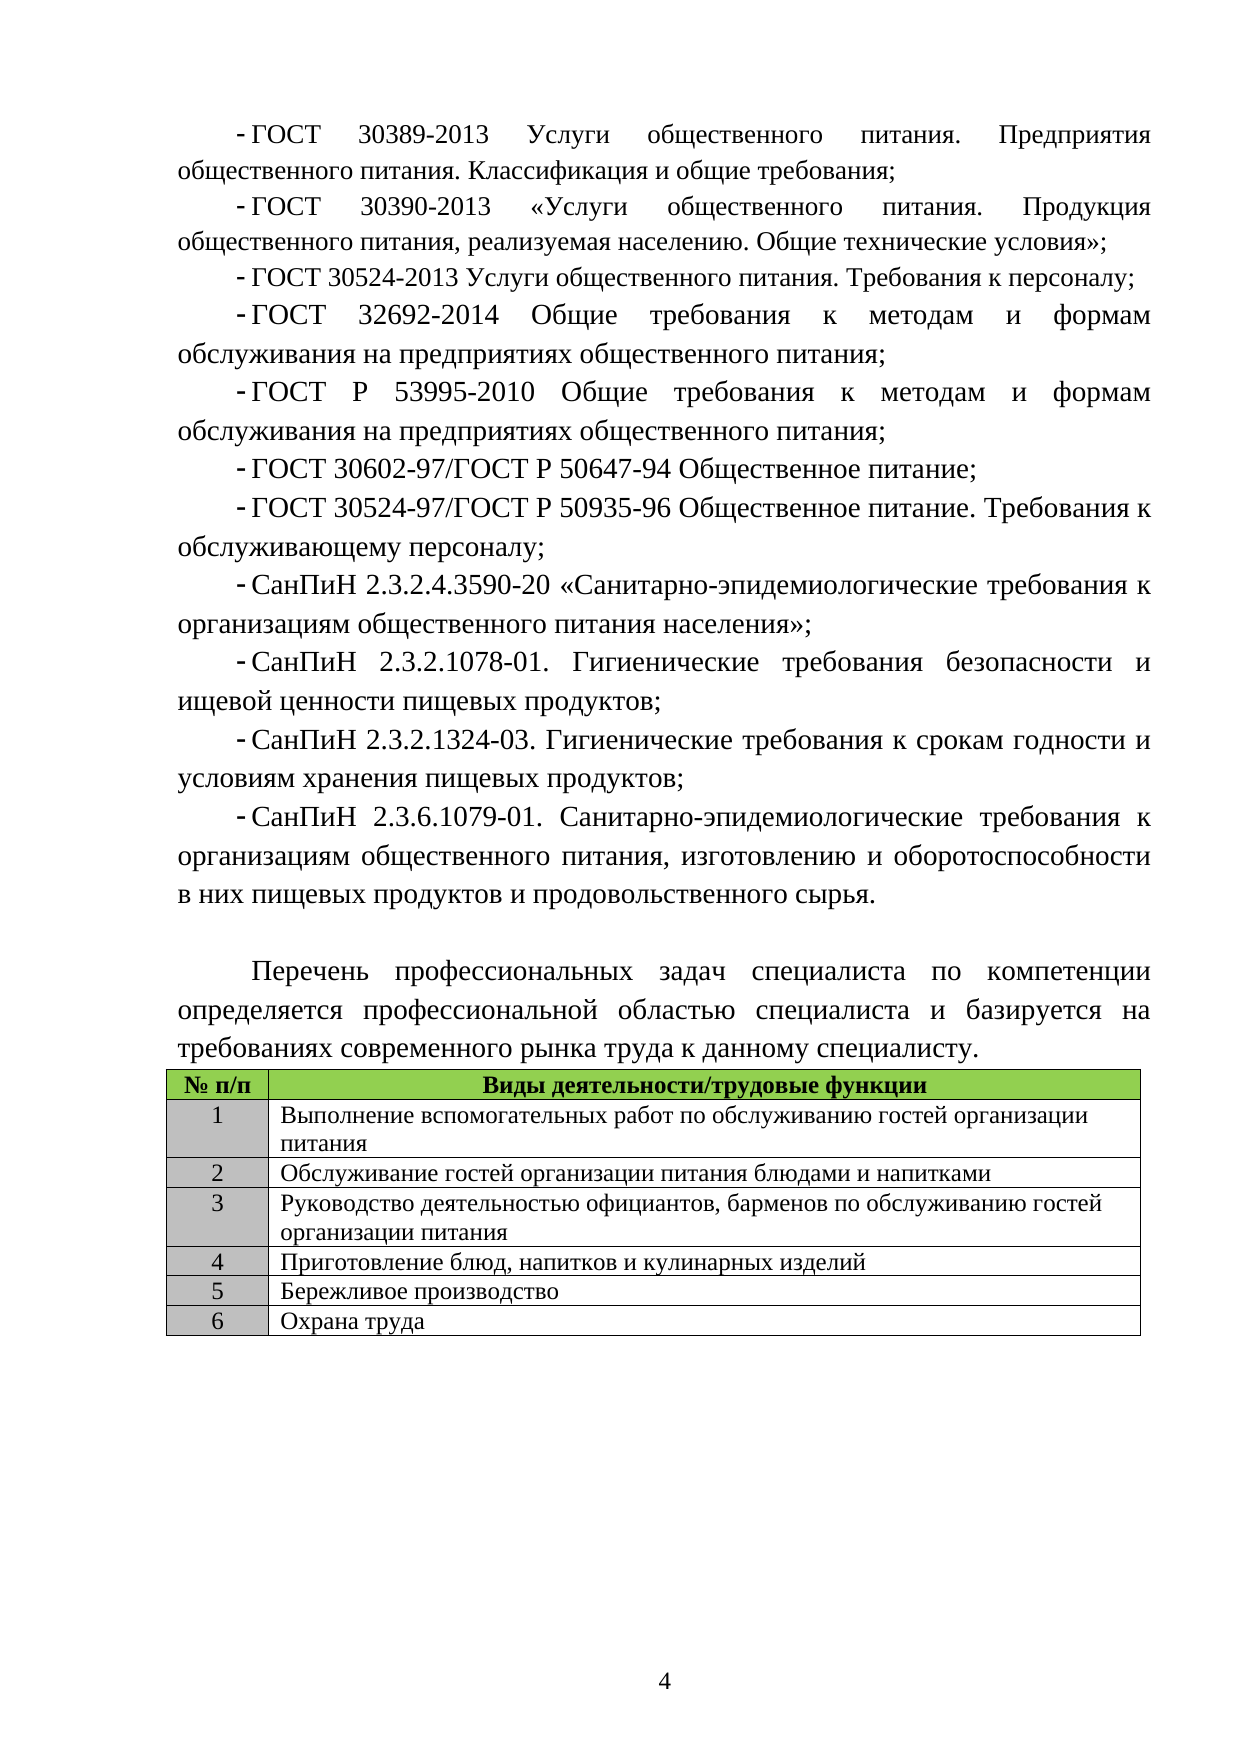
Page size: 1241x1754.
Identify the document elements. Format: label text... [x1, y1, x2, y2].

table_cell Бережливое производство [269, 1276, 1140, 1305]
table_cell Выполнение вспомогательных работ по обслуживанию гостей организации питания [269, 1100, 1140, 1157]
table_cell Руководство деятельностью официантов, барменов по обслуживанию гостей организации питания [269, 1188, 1140, 1246]
table_cell 3 [167, 1188, 268, 1246]
table_cell 6 [167, 1306, 268, 1335]
list СанПиН 2.3.2.4.3590-20 «Санитарно-эпидемиологические требования к организациям общественного питания населения»; [177, 567, 1152, 639]
table_header Виды деятельности/трудовые функции [269, 1070, 1140, 1099]
list ГОСТ 30524-97/ГОСТ Р 50935-96 Общественное питание. Требования к обслуживающему персоналу; [177, 490, 1152, 562]
table_cell Охрана труда [269, 1306, 1140, 1335]
table_cell 5 [167, 1276, 268, 1305]
list СанПиН 2.3.2.1324-03. Гигиенические требования к срокам годности и условиям хранения пищевых продуктов; [177, 722, 1152, 794]
text Перечень профессиональных задач специалиста по компетенции определяется профессиональной областью специалиста и базируется на требованиях современного рынка труда к данному специалисту. [177, 953, 1152, 1064]
table_cell Обслуживание гостей организации питания блюдами и напитками [269, 1158, 1140, 1187]
list ГОСТ 30389-2013 Услуги общественного питания. Предприятия общественного питания. Классификация и общие требования; [177, 118, 1152, 185]
table_cell Приготовление блюд, напитков и кулинарных изделий [269, 1247, 1140, 1275]
table_cell 1 [167, 1100, 268, 1157]
table_cell 2 [167, 1158, 268, 1187]
list ГОСТ 32692-2014 Общие требования к методам и формам обслуживания на предприятиях общественного питания; [177, 297, 1152, 369]
table_cell 4 [167, 1247, 268, 1275]
table_header № п/п [167, 1070, 268, 1099]
list СанПиН 2.3.6.1079-01. Санитарно-эпидемиологические требования к организациям общественного питания, изготовлению и оборотоспособности в них пищевых продуктов и продовольственного сырья. [177, 799, 1152, 910]
list ГОСТ 30524-2013 Услуги общественного питания. Требования к персоналу; [177, 261, 1152, 292]
list ГОСТ 30390-2013 «Услуги общественного питания. Продукция общественного питания, реализуемая населению. Общие технические условия»; [177, 190, 1152, 257]
list ГОСТ 30602-97/ГОСТ Р 50647-94 Общественное питание; [177, 452, 1152, 485]
list ГОСТ Р 53995-2010 Общие требования к методам и формам обслуживания на предприятиях общественного питания; [177, 374, 1152, 447]
list СанПиН 2.3.2.1078-01. Гигиенические требования безопасности и ищевой ценности пищевых продуктов; [177, 644, 1152, 717]
